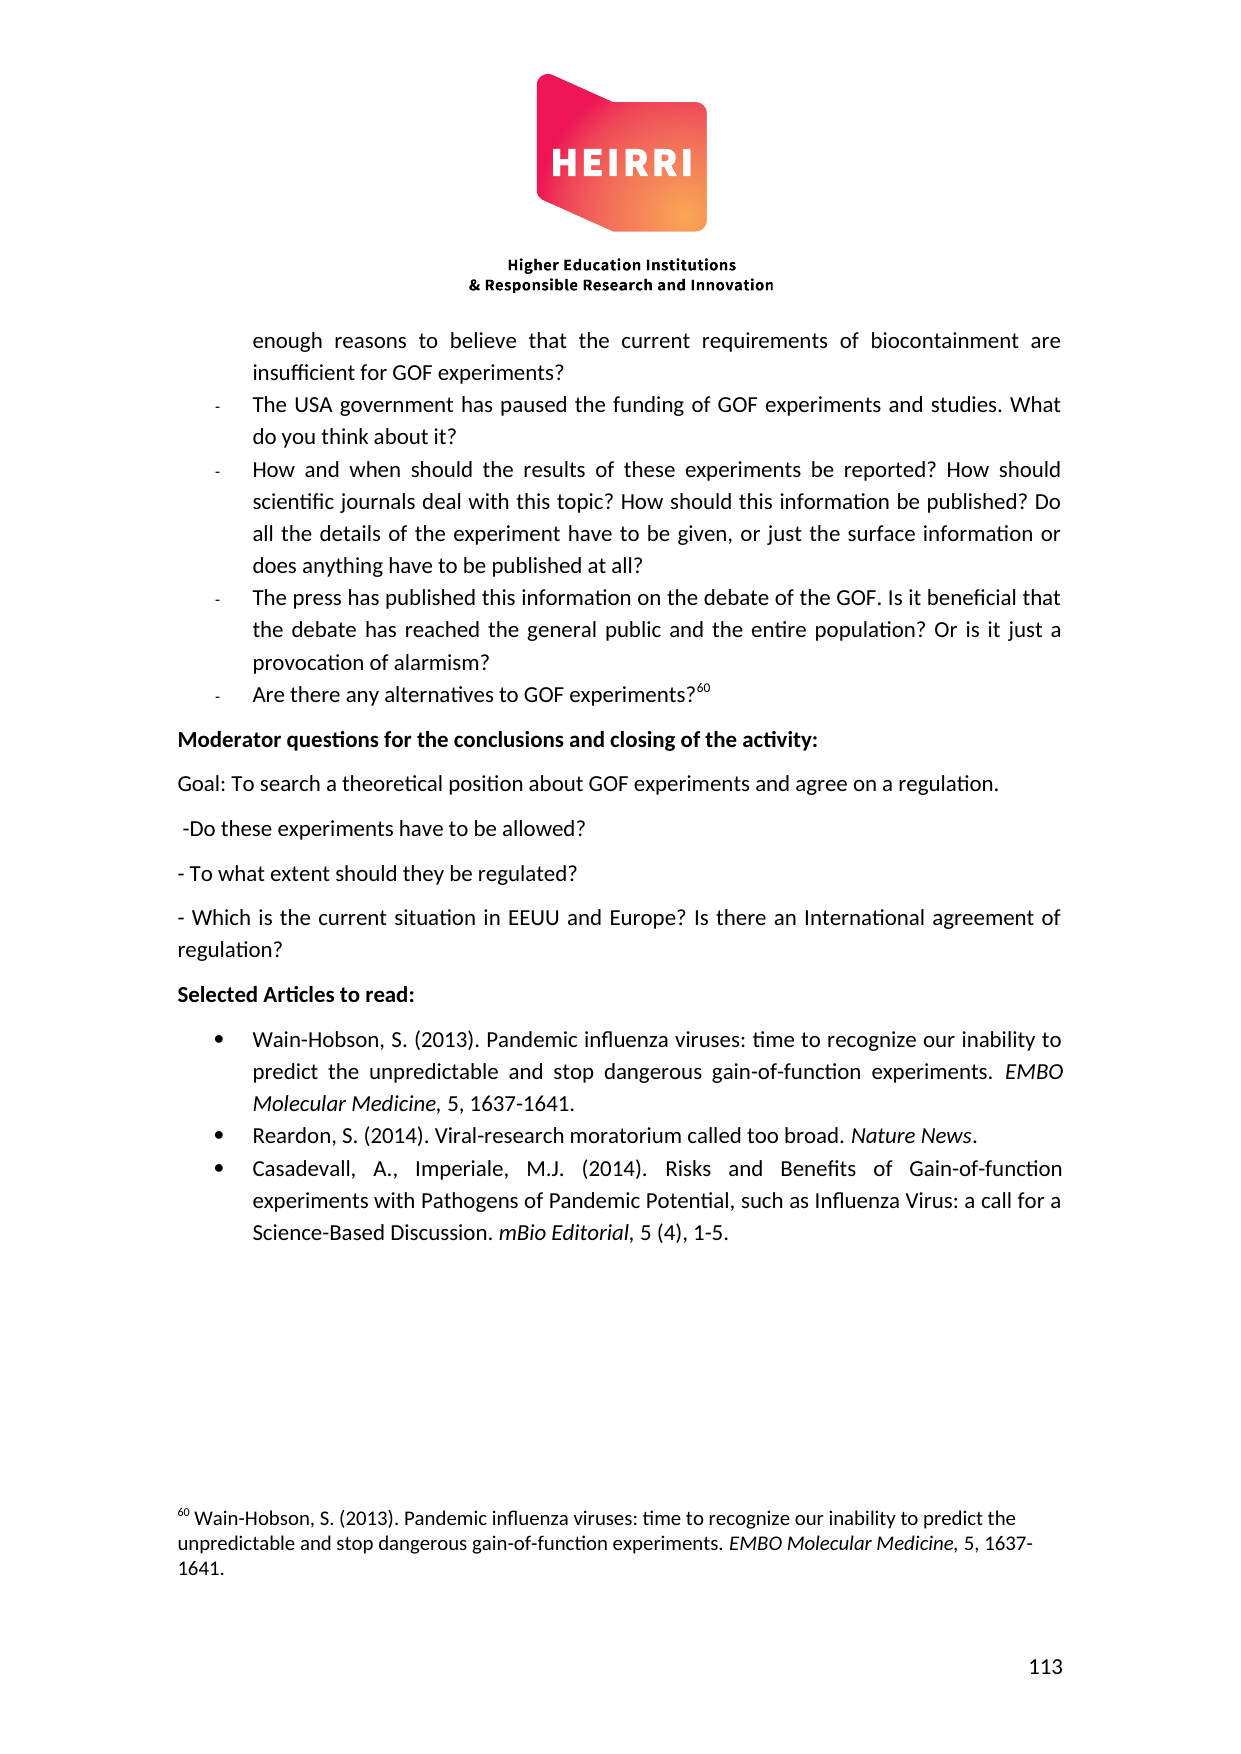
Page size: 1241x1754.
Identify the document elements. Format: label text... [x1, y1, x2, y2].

list Wain-Hobson, S. (2013). Pandemic influenza viruses: time to recognize our inability to predict the unpredictable and stop dangerous gain-of-function experiments. EMBO Molecular Medicine, 5, 1637-1641. [215, 1025, 1063, 1117]
text Goal: To search a theoretical position about GOF experiments and agree on a regulation. [177, 769, 1063, 797]
list Are there any alternatives to GOF experiments? [215, 680, 1063, 708]
list The USA government has paused the funding of GOF experiments and studies. What do you think about it? [215, 390, 1063, 451]
text -Do these experiments have to be allowed? [177, 814, 1063, 842]
text Moderator questions for the conclusions and closing of the activity: [177, 725, 1063, 753]
list How and when should the results of these experiments be reported? How should scientific journals deal with this topic? How should this information be published? Do all the details of the experiment have to be given, or just the surface information or does anything have to be published at all? [215, 455, 1063, 579]
list The press has published this information on the debate of the GOF. Is it beneficial that the debate has reached the general public and the entire population? Or is it just a provocation of alarmism? [215, 583, 1063, 676]
picture [469, 74, 773, 293]
text - To what extent should they be regulated? [177, 859, 1063, 887]
text Selected Articles to read: [177, 980, 1063, 1008]
list Reardon, S. (2014). Viral-research moratorium called too broad. Nature News. [215, 1122, 1063, 1149]
list Casadevall, A., Imperiale, M.J. (2014). Risks and Benefits of Gain-of-function experiments with Pathogens of Pandemic Potential, such as Influenza Virus: a call for a Science-Based Discussion. mBio Editorial, 5 (4), 1-5. [215, 1154, 1063, 1246]
text - Which is the current situation in EEUU and Europe? Is there an International agreement of regulation? [177, 903, 1063, 964]
